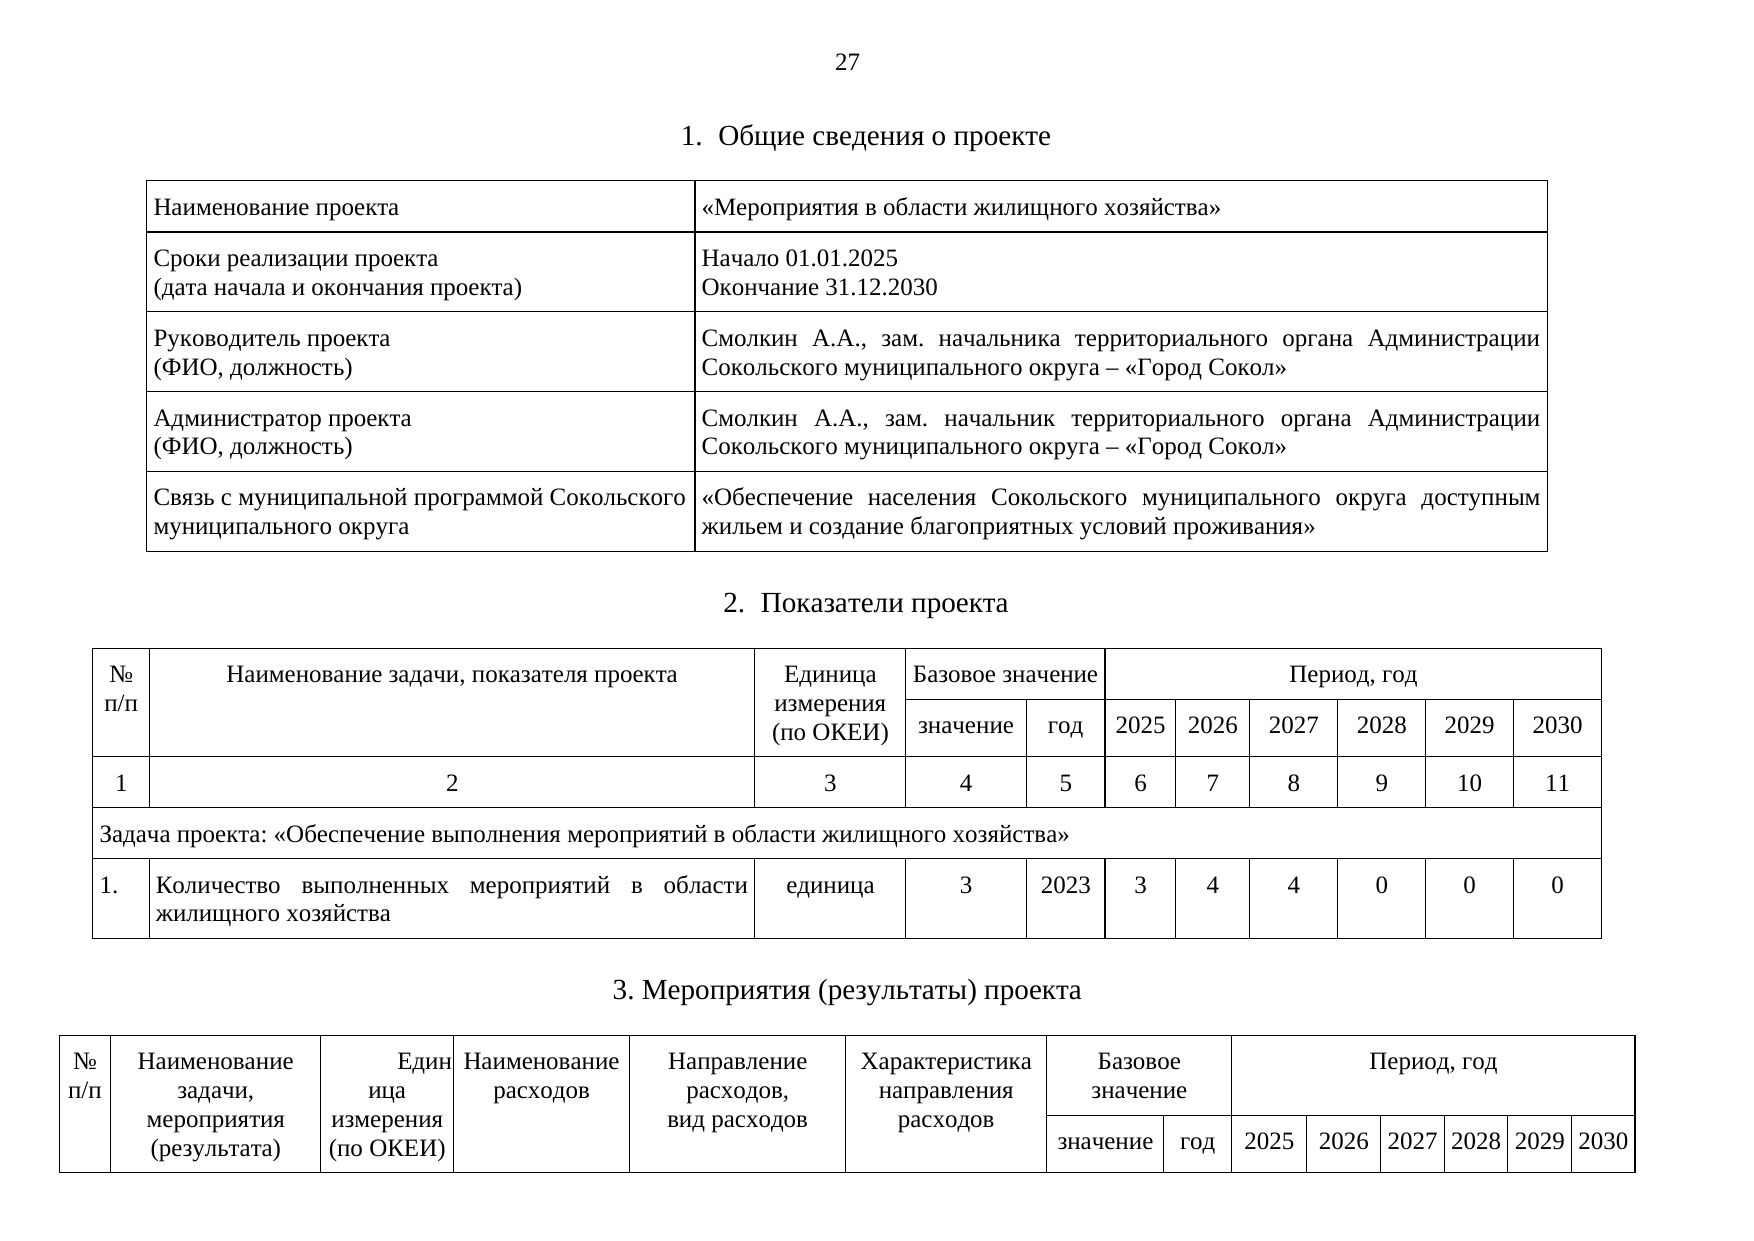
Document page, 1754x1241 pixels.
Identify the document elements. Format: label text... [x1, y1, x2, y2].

table_cell 0 [1338, 859, 1425, 938]
table_cell значение [906, 700, 1026, 756]
text 3. Мероприятия (результаты) проекта [59, 972, 1635, 1006]
table_header Период, год [1106, 649, 1601, 698]
table_cell 2 [150, 757, 754, 807]
table_cell 2028 [1338, 700, 1425, 756]
table_cell 2028 [1445, 1116, 1507, 1172]
table_header Наименование задачи, показателя проекта [150, 649, 754, 756]
table_header Наименование расходов [454, 1036, 629, 1172]
table_cell 11 [1514, 757, 1601, 807]
table_cell 2027 [1381, 1116, 1444, 1172]
table_cell Количество выполненных мероприятий в области жилищного хозяйства [150, 859, 754, 938]
table_header Наименование проекта [147, 181, 694, 231]
table_header Наименование задачи, мероприятия (результата) проекта [111, 1036, 320, 1172]
table_cell 2030 [1514, 700, 1601, 756]
table_cell 1 [93, 757, 149, 807]
table_cell 2029 [1508, 1116, 1571, 1172]
table_cell 2023 [1027, 859, 1104, 938]
table_header Период, год [1232, 1036, 1634, 1114]
table_cell 1. [93, 859, 149, 938]
table_cell Начало 01.01.2025 Окончание 31.12.2030 [696, 233, 1547, 311]
list Показатели проекта [97, 585, 1635, 619]
table_header Базовое значение [1047, 1036, 1231, 1114]
table_cell 4 [906, 757, 1026, 807]
table_cell 10 [1426, 757, 1513, 807]
table_cell 3 [755, 757, 905, 807]
table_cell год [1164, 1116, 1231, 1172]
table_cell 4 [1176, 859, 1249, 938]
table_cell Смолкин А.А., зам. начальника территориального органа Администрации Сокольского муниципального округа – «Город Сокол» [696, 312, 1547, 391]
table_cell Сроки реализации проекта (дата начала и окончания проекта) [147, 233, 694, 311]
table_cell Администратор проекта (ФИО, должность) [147, 392, 694, 471]
table_header № п/п [60, 1036, 110, 1172]
table_cell год [1027, 700, 1104, 756]
table_header Базовое значение [906, 649, 1104, 698]
table_cell 2030 [1572, 1116, 1634, 1172]
table_header «Мероприятия в области жилищного хозяйства» [696, 181, 1547, 231]
table_cell 0 [1514, 859, 1601, 938]
table_cell 8 [1250, 757, 1337, 807]
table_cell 5 [1027, 757, 1104, 807]
table_cell Руководитель проекта (ФИО, должность) [147, 312, 694, 391]
table_cell единица [755, 859, 905, 938]
table_cell 9 [1338, 757, 1425, 807]
table_cell Задача проекта: «Обеспечение выполнения мероприятий в области жилищного хозяйства» [93, 808, 1601, 858]
table_cell значение [1047, 1116, 1163, 1172]
table_header Единица измерения (по ОКЕИ) [321, 1036, 453, 1172]
table_cell Связь с муниципальной программой Сокольского муниципального округа [147, 472, 694, 551]
table_cell 2029 [1426, 700, 1513, 756]
table_cell 3 [1106, 859, 1175, 938]
table_header Характеристика направления расходов [846, 1036, 1046, 1172]
list Общие сведения о проекте [97, 118, 1635, 152]
table_cell 6 [1106, 757, 1175, 807]
table_header Единица измерения (по ОКЕИ) [755, 649, 905, 756]
table_cell 4 [1250, 859, 1337, 938]
table_header № п/п [93, 649, 149, 756]
table_cell 2026 [1307, 1116, 1380, 1172]
table_cell 3 [906, 859, 1026, 938]
table_cell 7 [1176, 757, 1249, 807]
table_cell 0 [1426, 859, 1513, 938]
table_cell 2025 [1106, 700, 1175, 756]
table_cell «Обеспечение населения Сокольского муниципального округа доступным жильем и создание благоприятных условий проживания» [696, 472, 1547, 551]
table_cell Смолкин А.А., зам. начальник территориального органа Администрации Сокольского муниципального округа – «Город Сокол» [696, 392, 1547, 471]
table_cell 2025 [1232, 1116, 1306, 1172]
table_cell 2027 [1250, 700, 1337, 756]
table_cell 2026 [1176, 700, 1249, 756]
table_header Направление расходов, вид расходов [630, 1036, 845, 1172]
